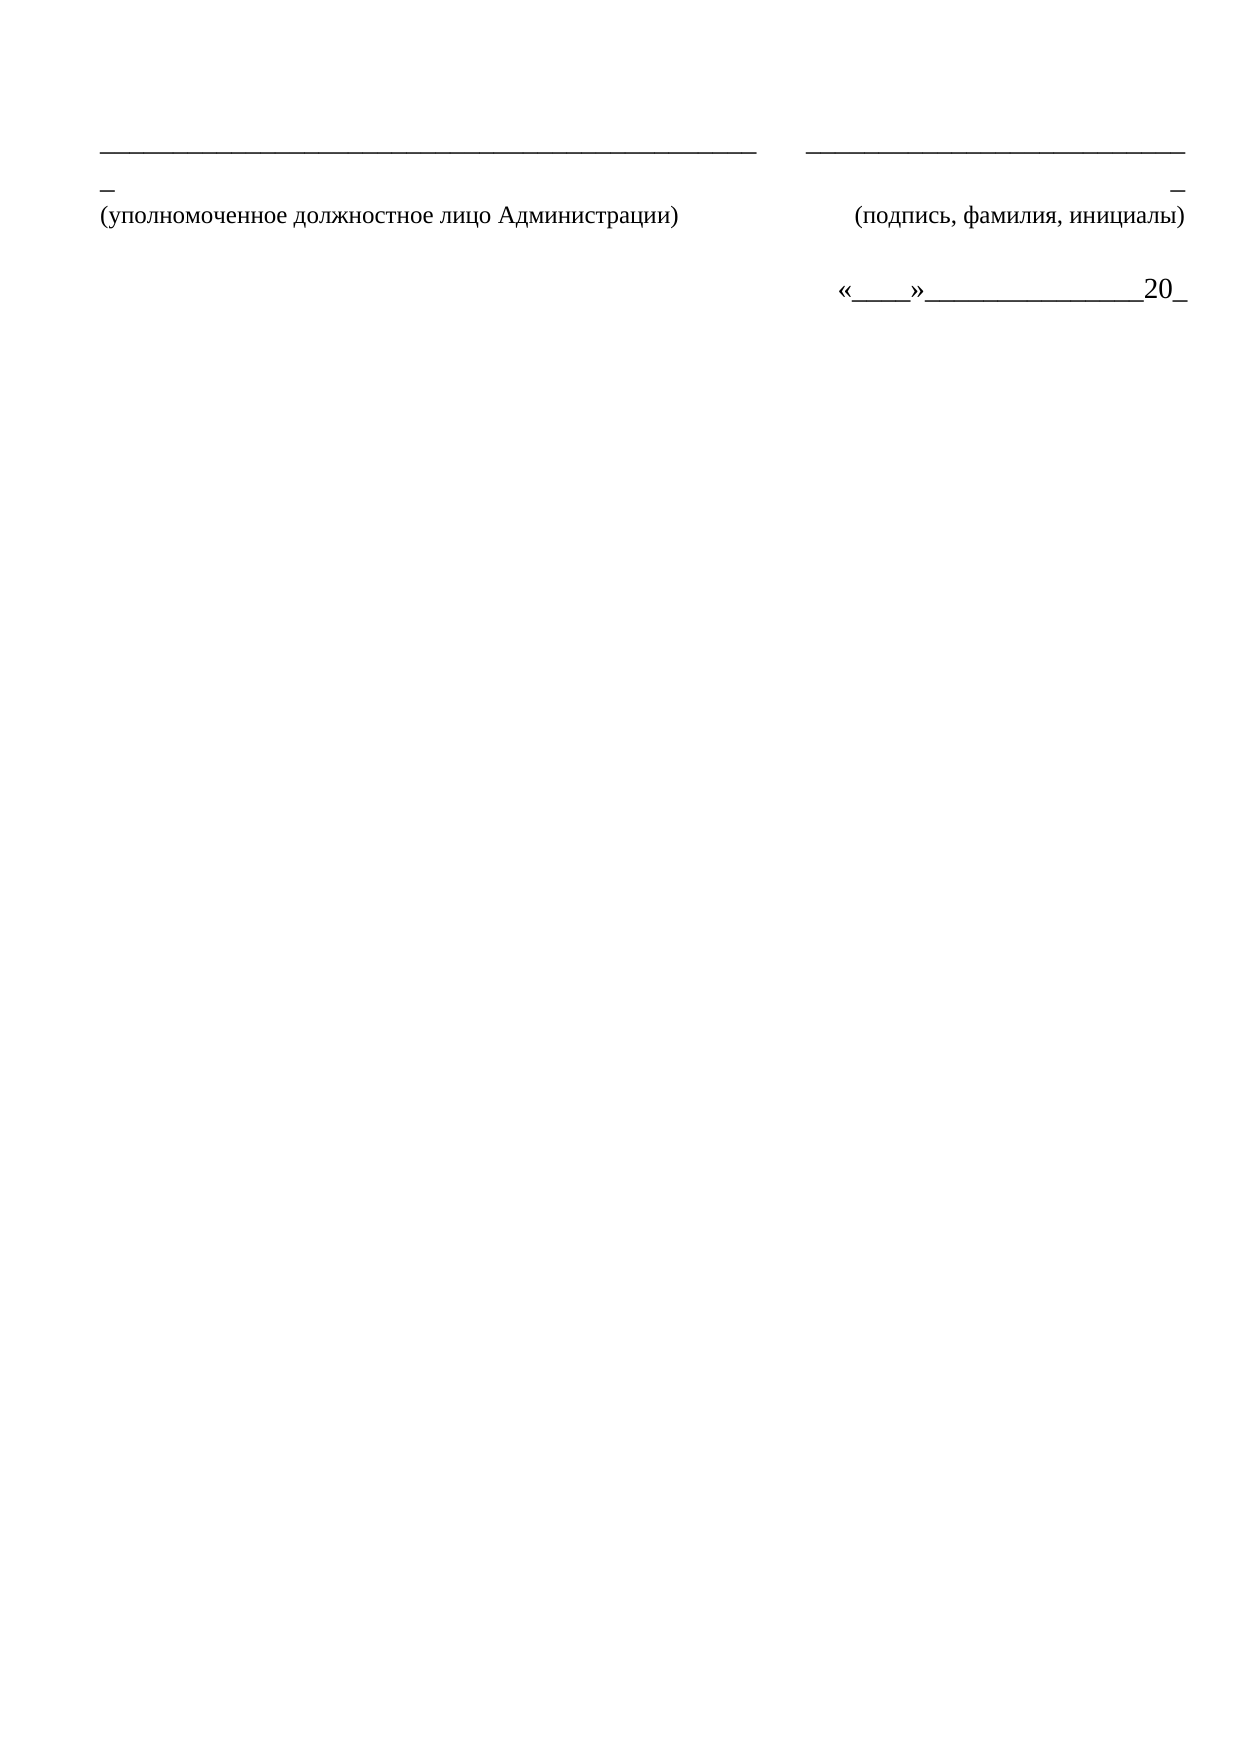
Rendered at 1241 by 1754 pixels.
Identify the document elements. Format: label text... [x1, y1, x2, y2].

table_header ___________________________ (подпись, фамилия, инициалы) [781, 123, 1196, 232]
text «____»_______________20_ [103, 271, 1187, 304]
table_header ______________________________________________ (уполномоченное должностное лицо Администрации) [89, 123, 781, 232]
